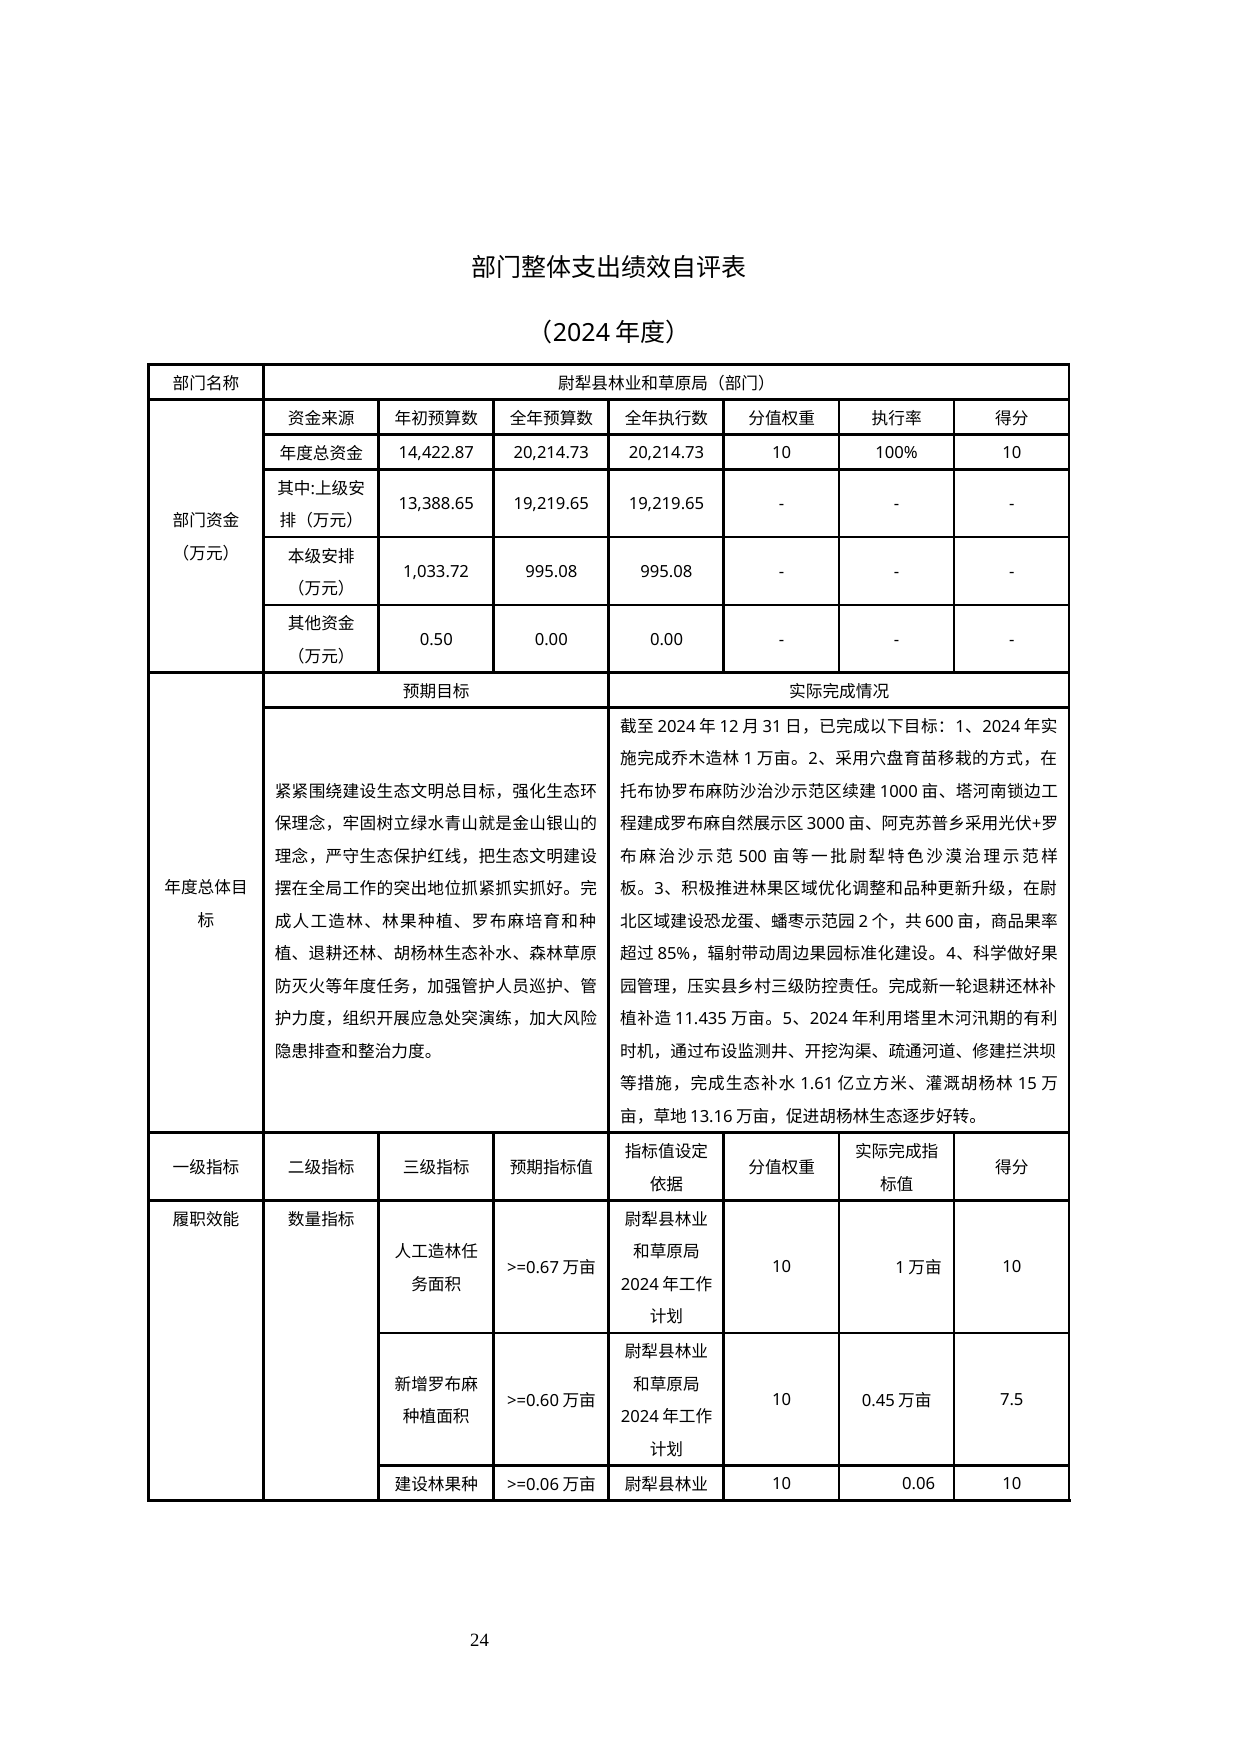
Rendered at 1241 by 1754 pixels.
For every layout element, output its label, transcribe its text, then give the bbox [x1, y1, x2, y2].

table_cell 执行率 [840, 401, 953, 433]
table_cell 实际完成情况 [610, 674, 1068, 706]
table_cell 10 [725, 1202, 838, 1331]
table_cell 19,219.65 [610, 471, 722, 536]
table_cell 10 [725, 1467, 838, 1499]
table_cell 得分 [955, 1134, 1068, 1199]
table_cell - [725, 471, 838, 536]
table_cell 数量指标 [265, 1202, 377, 1499]
table_cell 紧紧围绕建设生态文明总目标，强化生态环保理念，牢固树立绿水青山就是金山银山的理念，严守生态保护红线，把生态文明建设摆在全局工作的突出地位抓紧抓实抓好。完成人工造林、林果种植、罗布麻培育和种植、退耕还林、胡杨林生态补水、森林草原防灭火等年度任务，加强管护人员巡护、管护力度，组织开展应急处突演练，加大风险隐患排查和整治力度。 [265, 709, 607, 1131]
table_cell 预期目标 [265, 674, 607, 706]
table_cell 尉犁县林业和草原局2024年工作计划 [610, 1334, 722, 1464]
table_cell 10 [725, 1334, 838, 1464]
table_cell 指标值设定依据 [610, 1134, 722, 1199]
table_cell 尉犁县林业和草原局2024年工作计划 [610, 1202, 722, 1331]
table_cell - [955, 538, 1068, 603]
table_cell 20,214.73 [495, 436, 607, 468]
table_cell 分值权重 [725, 401, 838, 433]
table_cell 实际完成指标值 [840, 1134, 953, 1199]
table_cell 建设林果种植示范园面积 [380, 1467, 492, 1499]
table_cell 全年执行数 [610, 401, 722, 433]
table_header 部门整体支出绩效自评表 [148, 233, 1069, 298]
table_cell 部门资金（万元） [150, 401, 262, 671]
table_cell 年度总体目标 [150, 674, 262, 1131]
table_cell - [725, 538, 838, 603]
table_cell 资金来源 [265, 401, 377, 433]
table_cell 20,214.73 [610, 436, 722, 468]
table_cell 1万亩 [840, 1202, 953, 1331]
table_cell 995.08 [495, 538, 607, 603]
table_cell 分值权重 [725, 1134, 838, 1199]
table_cell 0.45万亩 [840, 1334, 953, 1464]
table_cell 履职效能 [150, 1202, 262, 1499]
table_cell 10 [955, 1467, 1068, 1499]
table_cell 新增罗布麻种植面积 [380, 1334, 492, 1464]
table_cell 14,422.87 [380, 436, 492, 468]
table_cell 预期指标值 [495, 1134, 607, 1199]
table_cell - [725, 606, 838, 671]
table_cell 7.5 [955, 1334, 1068, 1464]
table_cell 截至2024年12月31日，已完成以下目标：1、2024年实施完成乔木造林1万亩。2、采用穴盘育苗移栽的方式，在托布协罗布麻防沙治沙示范区续建1000亩、塔河南锁边工程建成罗布麻自然展示区3000亩、阿克苏普乡采用光伏+罗布麻治沙示范500亩等一批尉犁特色沙漠治理示范样板。3、积极推进林果区域优化调整和品种更新升级，在尉北区域建设恐龙蛋、蟠枣示范园2个，共600亩，商品果率超过85%，辐射带动周边果园标准化建设。4、科学做好果园管理，压实县乡村三级防控责任。完成新一轮退耕还林补植补造11.435万亩。5、2024年利用塔里木河汛期的有利时机，通过布设监测井、开挖沟渠、疏通河道、修建拦洪坝等措施，完成生态补水1.61亿立方米、灌溉胡杨林15万亩，草地13.16万亩，促进胡杨林生态逐步好转。 [610, 709, 1068, 1131]
table_cell 10 [955, 1202, 1068, 1331]
table_cell 其他资金（万元） [265, 606, 377, 671]
table_cell >=0.06万亩 [495, 1467, 607, 1499]
table_cell 本级安排（万元） [265, 538, 377, 603]
table_cell 13,388.65 [380, 471, 492, 536]
table_cell >=0.67万亩 [495, 1202, 607, 1331]
table_cell 10 [955, 436, 1068, 468]
table_cell 1,033.72 [380, 538, 492, 603]
table_cell （2024年度） [148, 298, 1069, 363]
table_cell 一级指标 [150, 1134, 262, 1199]
table_cell 三级指标 [380, 1134, 492, 1199]
table_cell 100% [840, 436, 953, 468]
table_cell 人工造林任务面积 [380, 1202, 492, 1331]
table_cell >=0.60万亩 [495, 1334, 607, 1464]
table_cell 19,219.65 [495, 471, 607, 536]
table_cell 年度总资金 [265, 436, 377, 468]
table_cell - [955, 606, 1068, 671]
table_cell 得分 [955, 401, 1068, 433]
table_cell 全年预算数 [495, 401, 607, 433]
table_cell 0.00 [495, 606, 607, 671]
table_cell 995.08 [610, 538, 722, 603]
table_cell 尉犁县林业和草原局2024年工作计划 [610, 1467, 722, 1499]
table_cell - [840, 606, 953, 671]
table_cell - [840, 538, 953, 603]
table_cell 10 [725, 436, 838, 468]
table_cell 部门名称 [150, 366, 262, 398]
table_cell - [955, 471, 1068, 536]
table_cell - [840, 471, 953, 536]
table_cell 0.50 [380, 606, 492, 671]
table_cell 二级指标 [265, 1134, 377, 1199]
table_cell 0.00 [610, 606, 722, 671]
table_cell 尉犁县林业和草原局（部门） [265, 366, 1068, 398]
table_cell 年初预算数 [380, 401, 492, 433]
table_cell 其中:上级安排（万元） [265, 471, 377, 536]
table_cell 0.06万亩 [840, 1467, 953, 1499]
